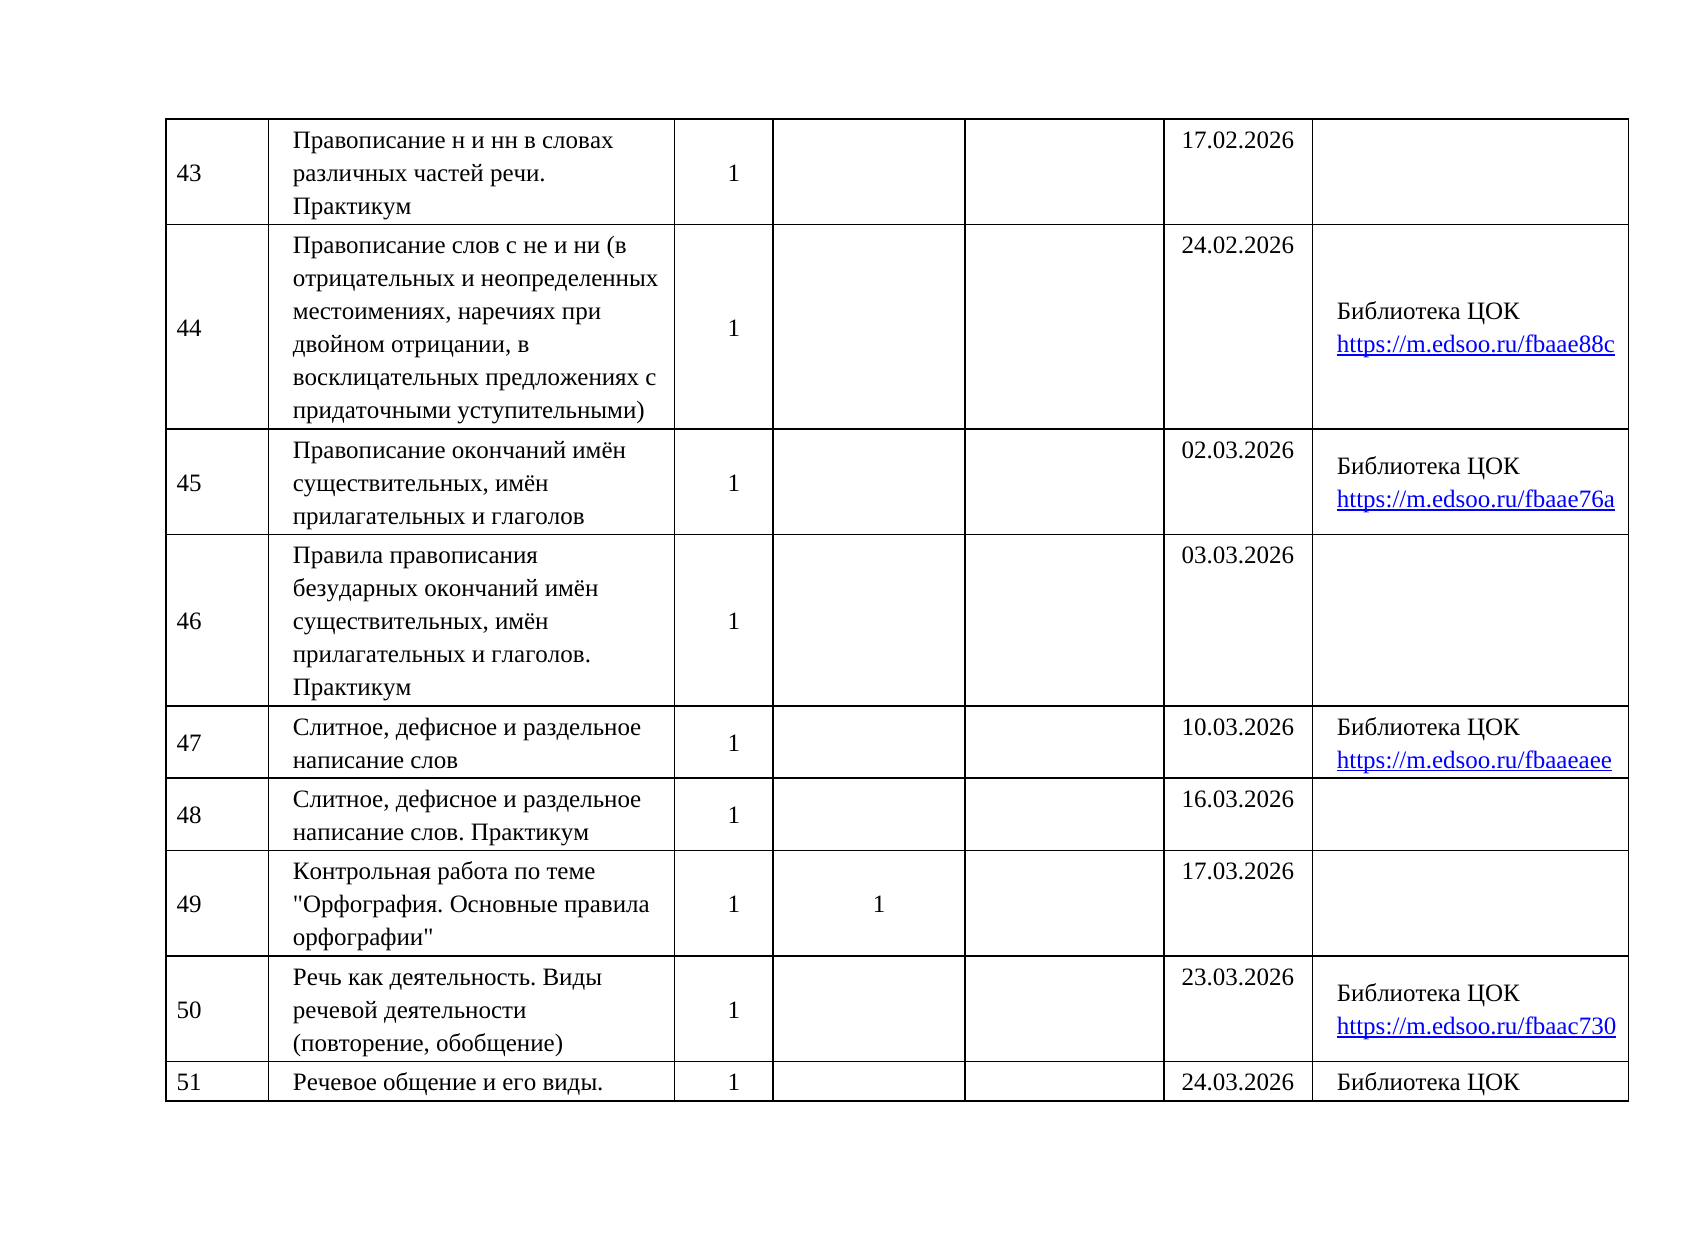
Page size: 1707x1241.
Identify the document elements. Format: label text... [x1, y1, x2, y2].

table_cell [774, 707, 964, 777]
table_cell 47 [167, 707, 268, 777]
table_cell 17.03.2026 [1165, 851, 1312, 955]
table_cell Библиотека ЦОК https://m.edsoo.ru/fbaac730 [1313, 957, 1628, 1061]
table_cell 48 [167, 779, 268, 850]
table_cell Правописание окончаний имён существительных, имён прилагательных и глаголов [269, 430, 674, 533]
table_cell [966, 851, 1163, 955]
table_cell 46 [167, 535, 268, 705]
table_cell 17.02.2026 [1165, 120, 1312, 223]
table_cell 23.03.2026 [1165, 957, 1312, 1061]
table_cell 50 [167, 957, 268, 1061]
table_cell 44 [167, 225, 268, 428]
table_cell 1 [675, 120, 772, 223]
table_cell [1313, 779, 1628, 850]
table_cell [966, 1062, 1163, 1100]
table_cell [774, 1062, 964, 1100]
table_cell 49 [167, 851, 268, 955]
table_cell 51 [167, 1062, 268, 1100]
table_cell [966, 707, 1163, 777]
table_cell 02.03.2026 [1165, 430, 1312, 533]
table_cell Речь как деятельность. Виды речевой деятельности (повторение, обобщение) [269, 957, 674, 1061]
table_cell 10.03.2026 [1165, 707, 1312, 777]
table_cell [774, 430, 964, 533]
table_cell [774, 779, 964, 850]
table_cell Библиотека ЦОК https://m.edsoo.ru/fbaae76a [1313, 430, 1628, 533]
table_cell 1 [675, 1062, 772, 1100]
table_cell 03.03.2026 [1165, 535, 1312, 705]
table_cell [269, 1062, 674, 1100]
table_cell 1 [675, 707, 772, 777]
table_cell 45 [167, 430, 268, 533]
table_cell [1313, 1062, 1628, 1100]
table_cell Библиотека ЦОК https://m.edsoo.ru/fbaaeaee [1313, 707, 1628, 777]
table_cell Правописание слов с не и ни (в отрицательных и неопределенных местоимениях, наречиях при двойном отрицании, в восклицательных предложениях с придаточными уступительными) [269, 225, 674, 428]
table_cell Слитное, дефисное и раздельное написание слов. Практикум [269, 779, 674, 850]
table_cell 24.03.2026 [1165, 1062, 1312, 1100]
table_cell Правописание н и нн в словах различных частей речи. Практикум [269, 120, 674, 223]
table_cell 1 [675, 779, 772, 850]
table_cell Правила правописания безударных окончаний имён существительных, имён прилагательных и глаголов. Практикум [269, 535, 674, 705]
table_cell 1 [675, 851, 772, 955]
table_cell [774, 120, 964, 223]
table_cell [966, 225, 1163, 428]
table_cell [966, 430, 1163, 533]
table_cell [774, 957, 964, 1061]
table_cell 1 [675, 430, 772, 533]
table_cell 16.03.2026 [1165, 779, 1312, 850]
table_cell Контрольная работа по теме "Орфография. Основные правила орфографии" [269, 851, 674, 955]
table_cell [774, 535, 964, 705]
table_cell 1 [675, 957, 772, 1061]
table_cell [1313, 120, 1628, 223]
table_cell 43 [167, 120, 268, 223]
table_cell [966, 535, 1163, 705]
table_cell [1313, 535, 1628, 705]
table_cell [1313, 851, 1628, 955]
table_cell [774, 225, 964, 428]
table_cell 24.02.2026 [1165, 225, 1312, 428]
table_cell 1 [675, 535, 772, 705]
table_cell [966, 957, 1163, 1061]
table_cell [966, 779, 1163, 850]
table_cell Библиотека ЦОК https://m.edsoo.ru/fbaae88c [1313, 225, 1628, 428]
table_cell 1 [774, 851, 964, 955]
table_cell 1 [675, 225, 772, 428]
table_cell [966, 120, 1163, 223]
table_cell Слитное, дефисное и раздельное написание слов [269, 707, 674, 777]
